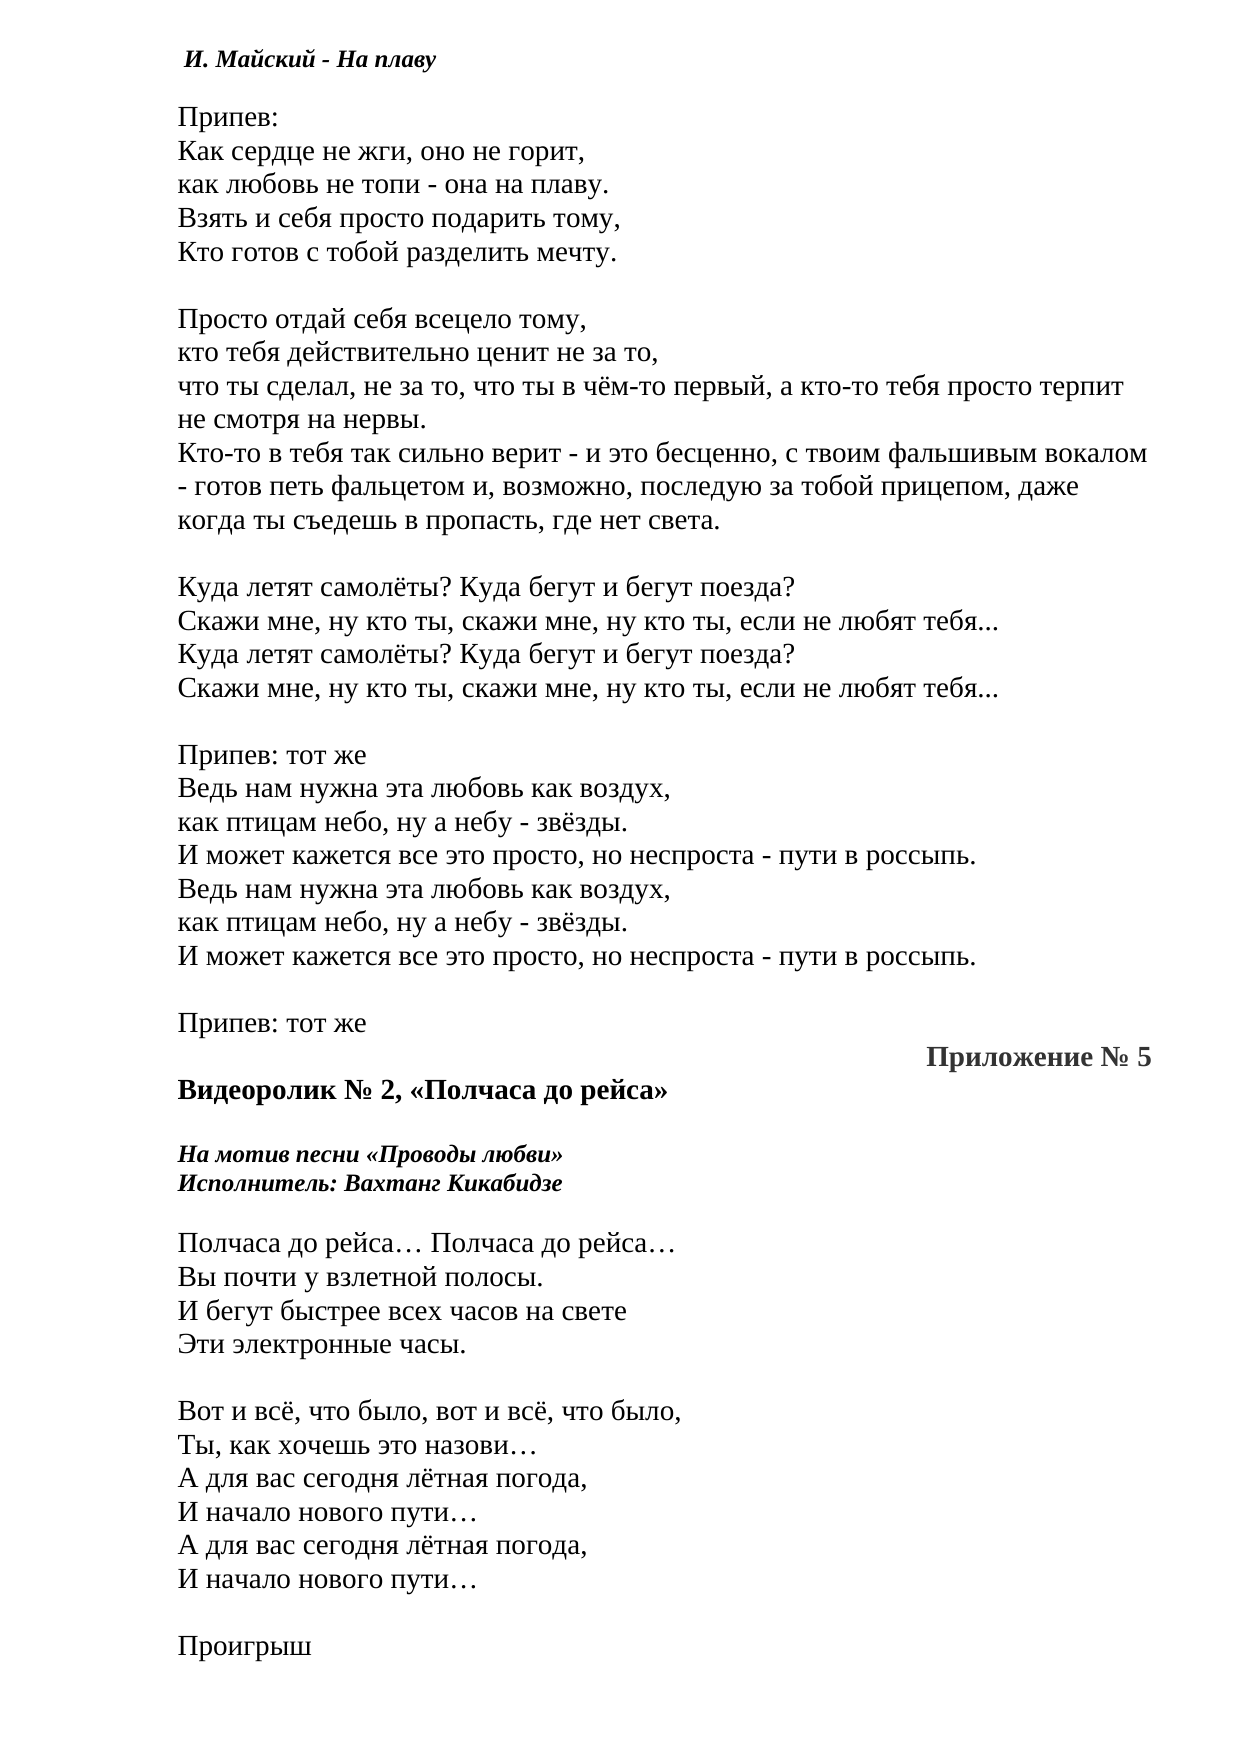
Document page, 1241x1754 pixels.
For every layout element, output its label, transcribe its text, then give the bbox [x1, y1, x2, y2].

text Полчаса до рейса… Полчаса до рейса… [177, 1226, 1152, 1259]
text Эти электронные часы. [177, 1326, 1152, 1360]
text А для вас сегодня лётная погода, [177, 1527, 1152, 1561]
text Ты, как хочешь это назови… [177, 1427, 1152, 1460]
text Вы почти у взлетной полосы. [177, 1259, 1152, 1293]
text Припев: Как сердце не жги, оно не горит, как любовь не топи - она на плаву. Взять и себя просто подарить тому, Кто готов с тобой разделить мечту. [177, 99, 1152, 267]
text Приложение № 5 [177, 1039, 1152, 1072]
text И начало нового пути… [177, 1561, 1152, 1594]
text Просто отдай себя всецело тому, кто тебя действительно ценит не за то, что ты сделал, не за то, что ты в чём-то первый, а кто-то тебя просто терпит не смотря на нервы. Кто-то в тебя так сильно верит - и это бесценно, с твоим фальшивым вокалом - готов петь фальцетом и, возможно, последую за тобой прицепом, даже когда ты съедешь в пропасть, где нет света. Куда летят самолёты? Куда бегут и бегут поезда? Скажи мне, ну кто ты, скажи мне, ну кто ты, если не любят тебя... Куда летят самолёты? Куда бегут и бегут поезда? Скажи мне, ну кто ты, скажи мне, ну кто ты, если не любят тебя... Припев: тот же Ведь нам нужна эта любовь как воздух, как птицам небо, ну а небу - звёзды. И может кажется все это просто, но неспроста - пути в россыпь. Ведь нам нужна эта любовь как воздух, как птицам небо, ну а небу - звёзды. И может кажется все это просто, но неспроста - пути в россыпь. Припев: тот же [177, 267, 1152, 1039]
text Проигрыш [177, 1628, 1152, 1662]
text Видеоролик № 2, «Полчаса до рейса» [177, 1072, 1152, 1106]
text И начало нового пути… [177, 1494, 1152, 1527]
text На мотив песни «Проводы любви» [177, 1139, 1152, 1168]
text И бегут быстрее всех часов на свете [177, 1293, 1152, 1326]
text Исполнитель: Вахтанг Кикабидзе [177, 1168, 1152, 1197]
text И. Майский - На плаву [177, 44, 1152, 73]
text А для вас сегодня лётная погода, [177, 1460, 1152, 1494]
text Вот и всё, что было, вот и всё, что было, [177, 1393, 1152, 1427]
